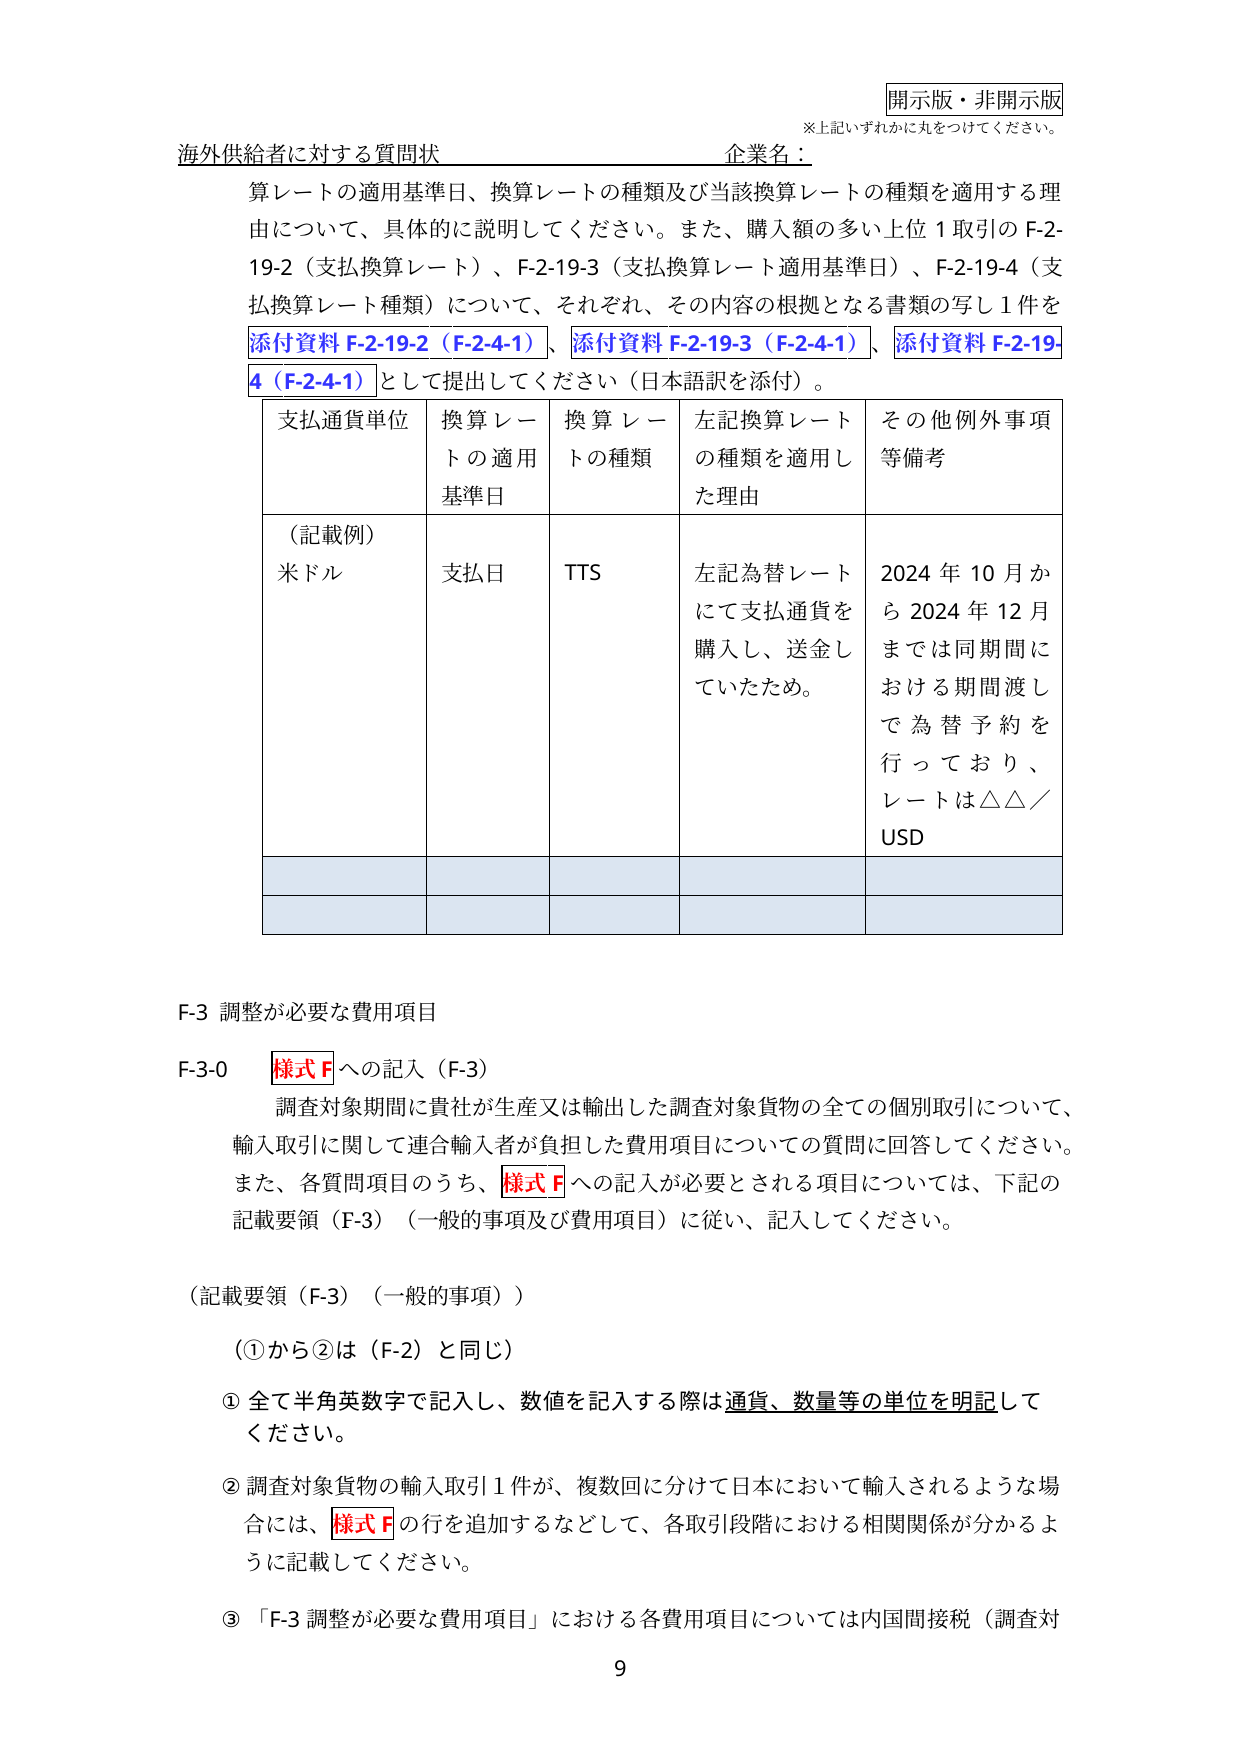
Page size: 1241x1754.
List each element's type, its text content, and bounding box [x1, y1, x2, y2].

table_cell [550, 857, 679, 895]
table_header 左記換算レートの種類を適用した理由 [680, 400, 865, 514]
table_cell [550, 896, 679, 934]
table_header 換算レートの種類 [550, 400, 679, 514]
table_cell [263, 857, 426, 895]
table_cell 2024年10月から2024年12月までは同期間における期間渡しで為替予約を行っており、レートは△△／USD [866, 515, 1062, 856]
table_cell TTS [550, 515, 679, 856]
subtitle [177, 172, 1063, 399]
table_cell [427, 896, 549, 934]
table_cell 左記為替レートにて支払通貨を購入し、送金していたため。 [680, 515, 865, 856]
text F-3-0 様式Fへの記入（F-3） [177, 1049, 1063, 1087]
table_cell [263, 896, 426, 934]
table_cell [680, 896, 865, 934]
table_cell [866, 857, 1062, 895]
table_header 換算レートの適用基準日 [427, 400, 549, 514]
table_cell [866, 896, 1062, 934]
table_header その他例外事項等備考 [866, 400, 1062, 514]
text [221, 1599, 1063, 1637]
table_cell （記載例） 米ドル [263, 515, 426, 856]
text （記載要領（F-3）（一般的事項）） [177, 1276, 1063, 1314]
table_cell [427, 857, 549, 895]
table_header 支払通貨単位 [263, 400, 426, 514]
list から②は（F-2）と同じ） [221, 1333, 1063, 1365]
text 調査対象期間に貴社が生産又は輸出した調査対象貨物の全ての個別取引について、輸入取引に関して連合輸入者が負担した費用項目についての質問に回答してください。また、各質問項目のうち、様式Fへの記入が必要とされる項目については、下記の記載要領（F-3）（一般的事項及び費用項目）に従い、記入してください。 [232, 1087, 1063, 1238]
list ① 全て半角英数字で記入し、数値を記入する際は通貨、数量等の単位を明記してください。 [221, 1384, 1063, 1447]
table_cell [680, 857, 865, 895]
table_cell 支払日 [427, 515, 549, 856]
subtitle 調整が必要な費用項目 [177, 992, 1063, 1030]
text ② 調査対象貨物の輸入取引１件が、複数回に分けて日本において輸入されるような場合には、様式Fの行を追加するなどして、各取引段階における相関関係が分かるように記載してください。 [221, 1466, 1063, 1580]
